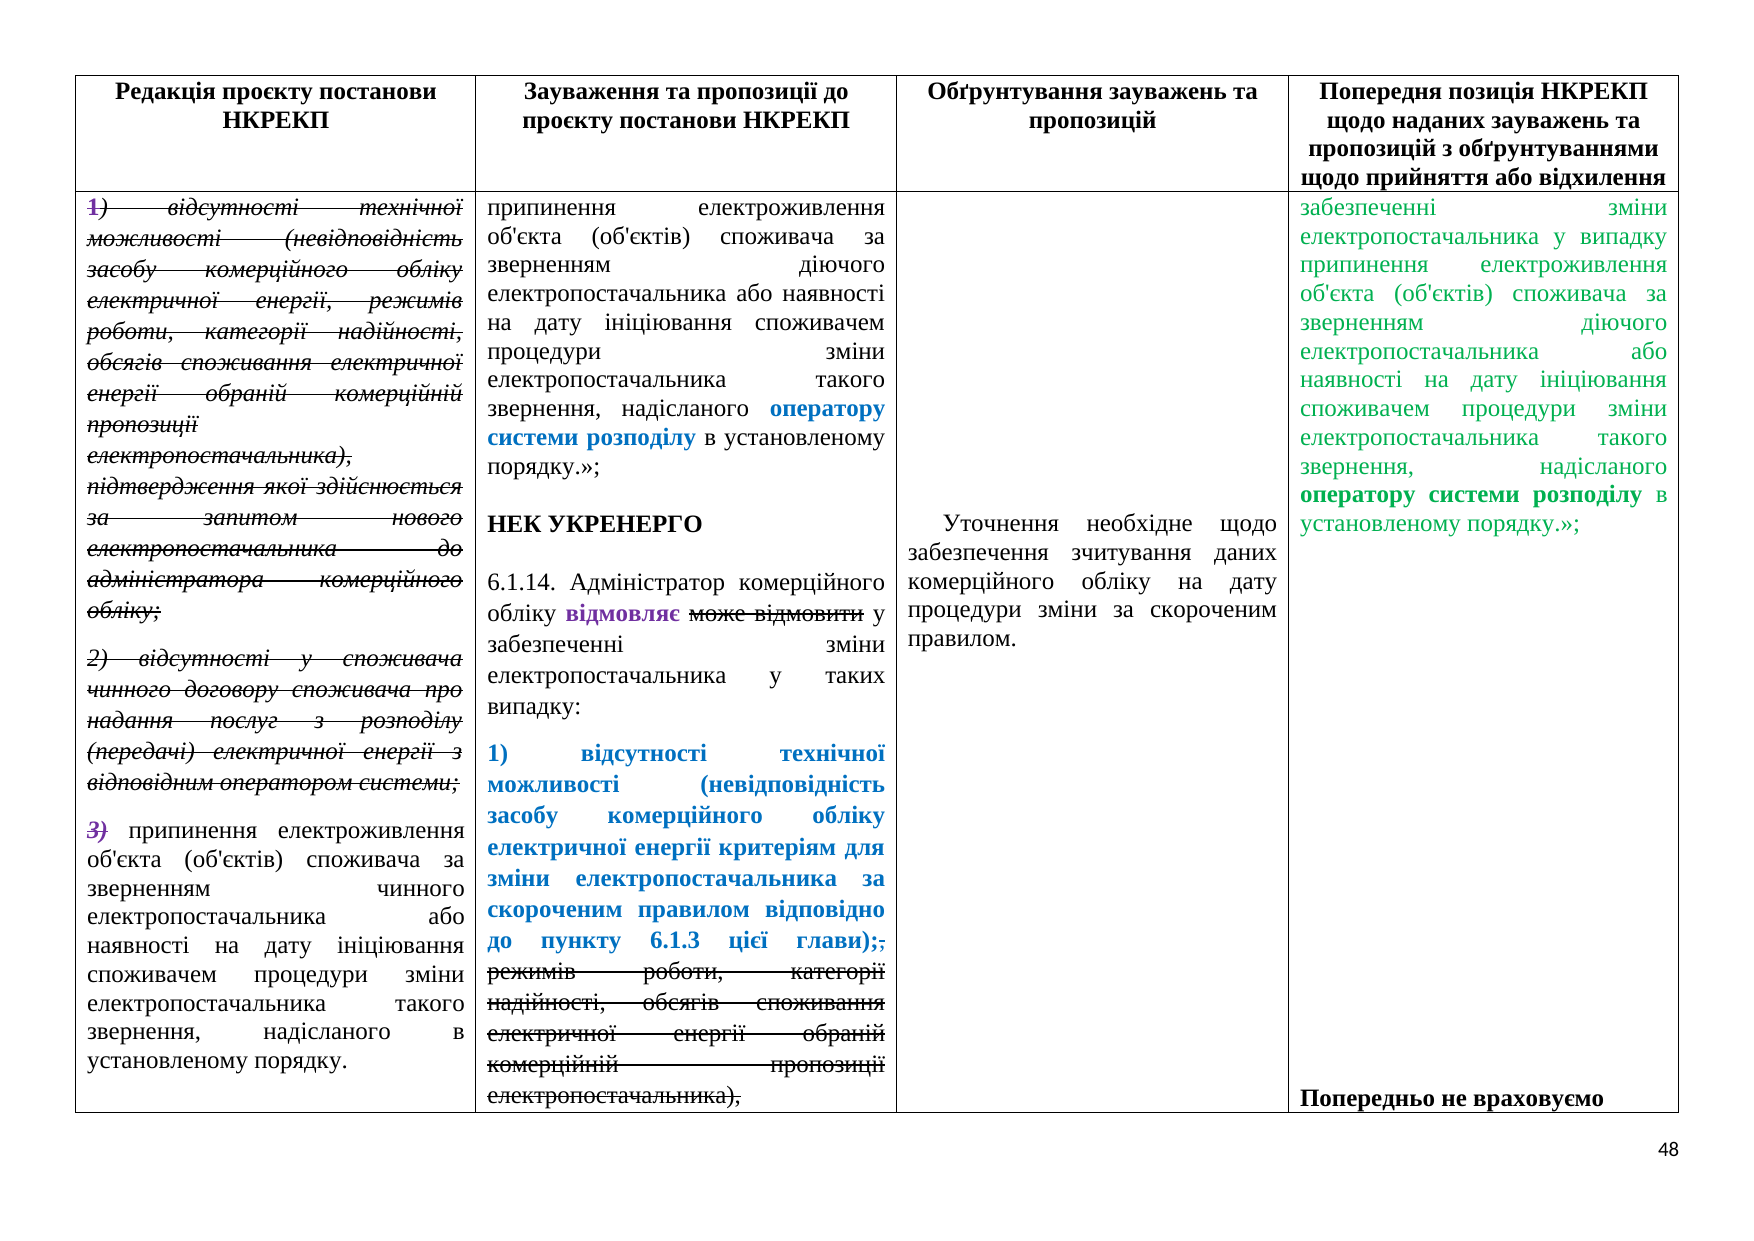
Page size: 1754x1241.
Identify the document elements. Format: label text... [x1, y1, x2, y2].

table_header Попередня позиція НКРЕКП щодо наданих зауважень та пропозицій з обґрунтуваннями щодо прийняття або відхилення [1289, 76, 1678, 191]
table_header Зауваження та пропозиції до проєкту постанови НКРЕКП [476, 76, 896, 191]
table_header Редакція проєкту постанови НКРЕКП [76, 76, 475, 191]
table_header Обґрунтування зауважень та пропозицій [897, 76, 1288, 191]
table_cell Уточнення Уточнення необхідне щодо забезпечення зчитування даних комерційного обліку на дату процедури зміни за скороченим правилом. [897, 192, 1288, 1112]
